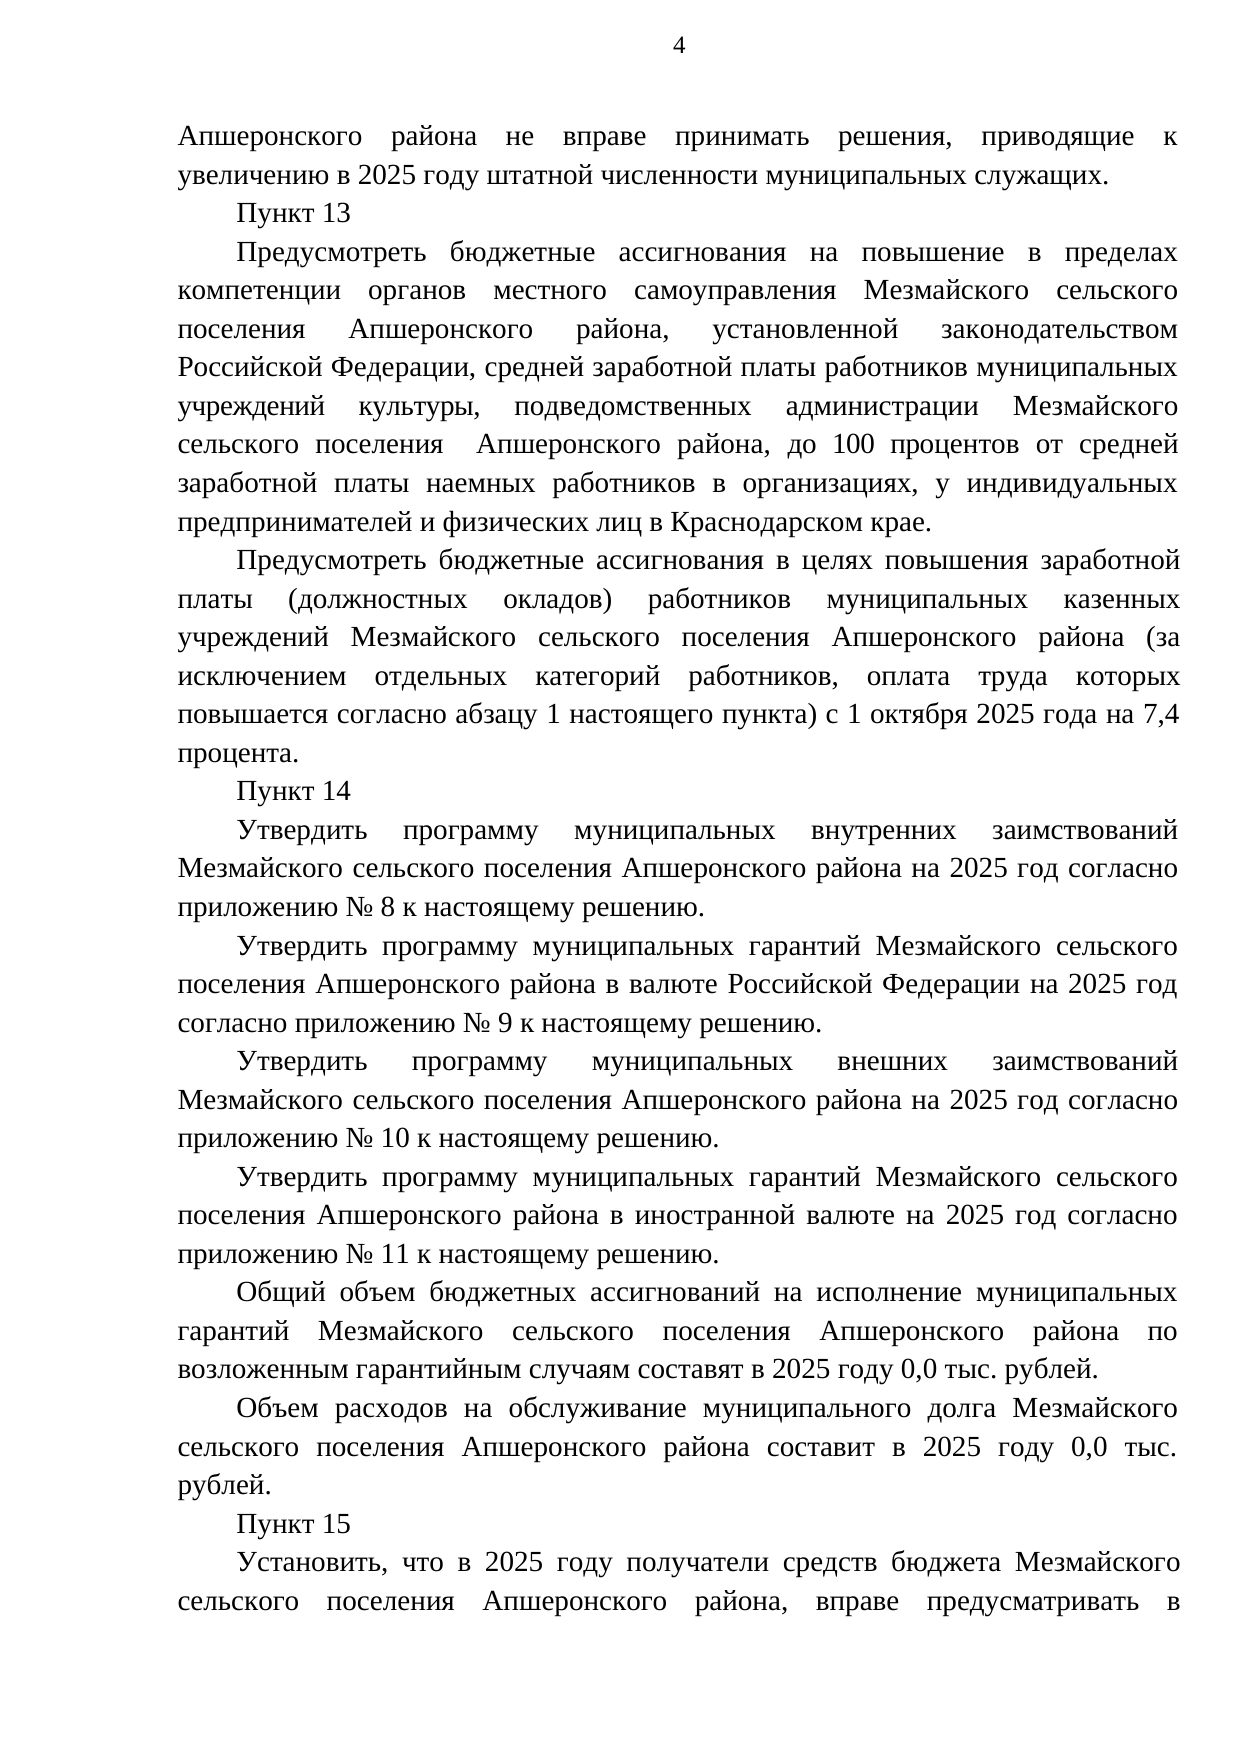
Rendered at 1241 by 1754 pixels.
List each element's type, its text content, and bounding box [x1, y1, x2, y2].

text Утвердить программу муниципальных гарантий Мезмайского сельского поселения Апшеронского района в иностранной валюте на 2025 год согласно приложению № 11 к настоящему решению. [177, 1159, 1179, 1269]
text Пункт 13 [177, 195, 1181, 229]
text Утвердить программу муниципальных гарантий Мезмайского сельского поселения Апшеронского района в валюте Российской Федерации на 2025 год согласно приложению № 9 к настоящему решению. [177, 928, 1179, 1038]
text Утвердить программу муниципальных внутренних заимствований Мезмайского сельского поселения Апшеронского района на 2025 год согласно приложению № 8 к настоящему решению. [177, 812, 1179, 923]
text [177, 118, 1179, 190]
text Предусмотреть бюджетные ассигнования на повышение в пределах компетенции органов местного самоуправления Мезмайского сельского поселения Апшеронского района, установленной законодательством Российской Федерации, средней заработной платы работников муниципальных учреждений культуры, подведомственных администрации Мезмайского сельского поселения Апшеронского района, до 100 процентов от средней заработной платы наемных работников в организациях, у индивидуальных предпринимателей и физических лиц в Краснодарском крае. [177, 234, 1179, 537]
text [177, 1544, 1181, 1616]
text Предусмотреть бюджетные ассигнования в целях повышения заработной платы (должностных окладов) работников муниципальных казенных учреждений Мезмайского сельского поселения Апшеронского района (за исключением отдельных категорий работников, оплата труда которых повышается согласно абзацу 1 настоящего пункта) с 1 октября 2025 года на 7,4 процента. [177, 542, 1181, 768]
text Пункт 15 [177, 1506, 1181, 1539]
text Пункт 14 [177, 773, 1181, 807]
text Объем расходов на обслуживание муниципального долга Мезмайского сельского поселения Апшеронского района составит в 2025 году 0,0 тыс. рублей. [177, 1390, 1179, 1501]
text Общий объем бюджетных ассигнований на исполнение муниципальных гарантий Мезмайского сельского поселения Апшеронского района по возложенным гарантийным случаям составят в 2025 году 0,0 тыс. рублей. [177, 1274, 1179, 1385]
text Утвердить программу муниципальных внешних заимствований Мезмайского сельского поселения Апшеронского района на 2025 год согласно приложению № 10 к настоящему решению. [177, 1043, 1179, 1154]
